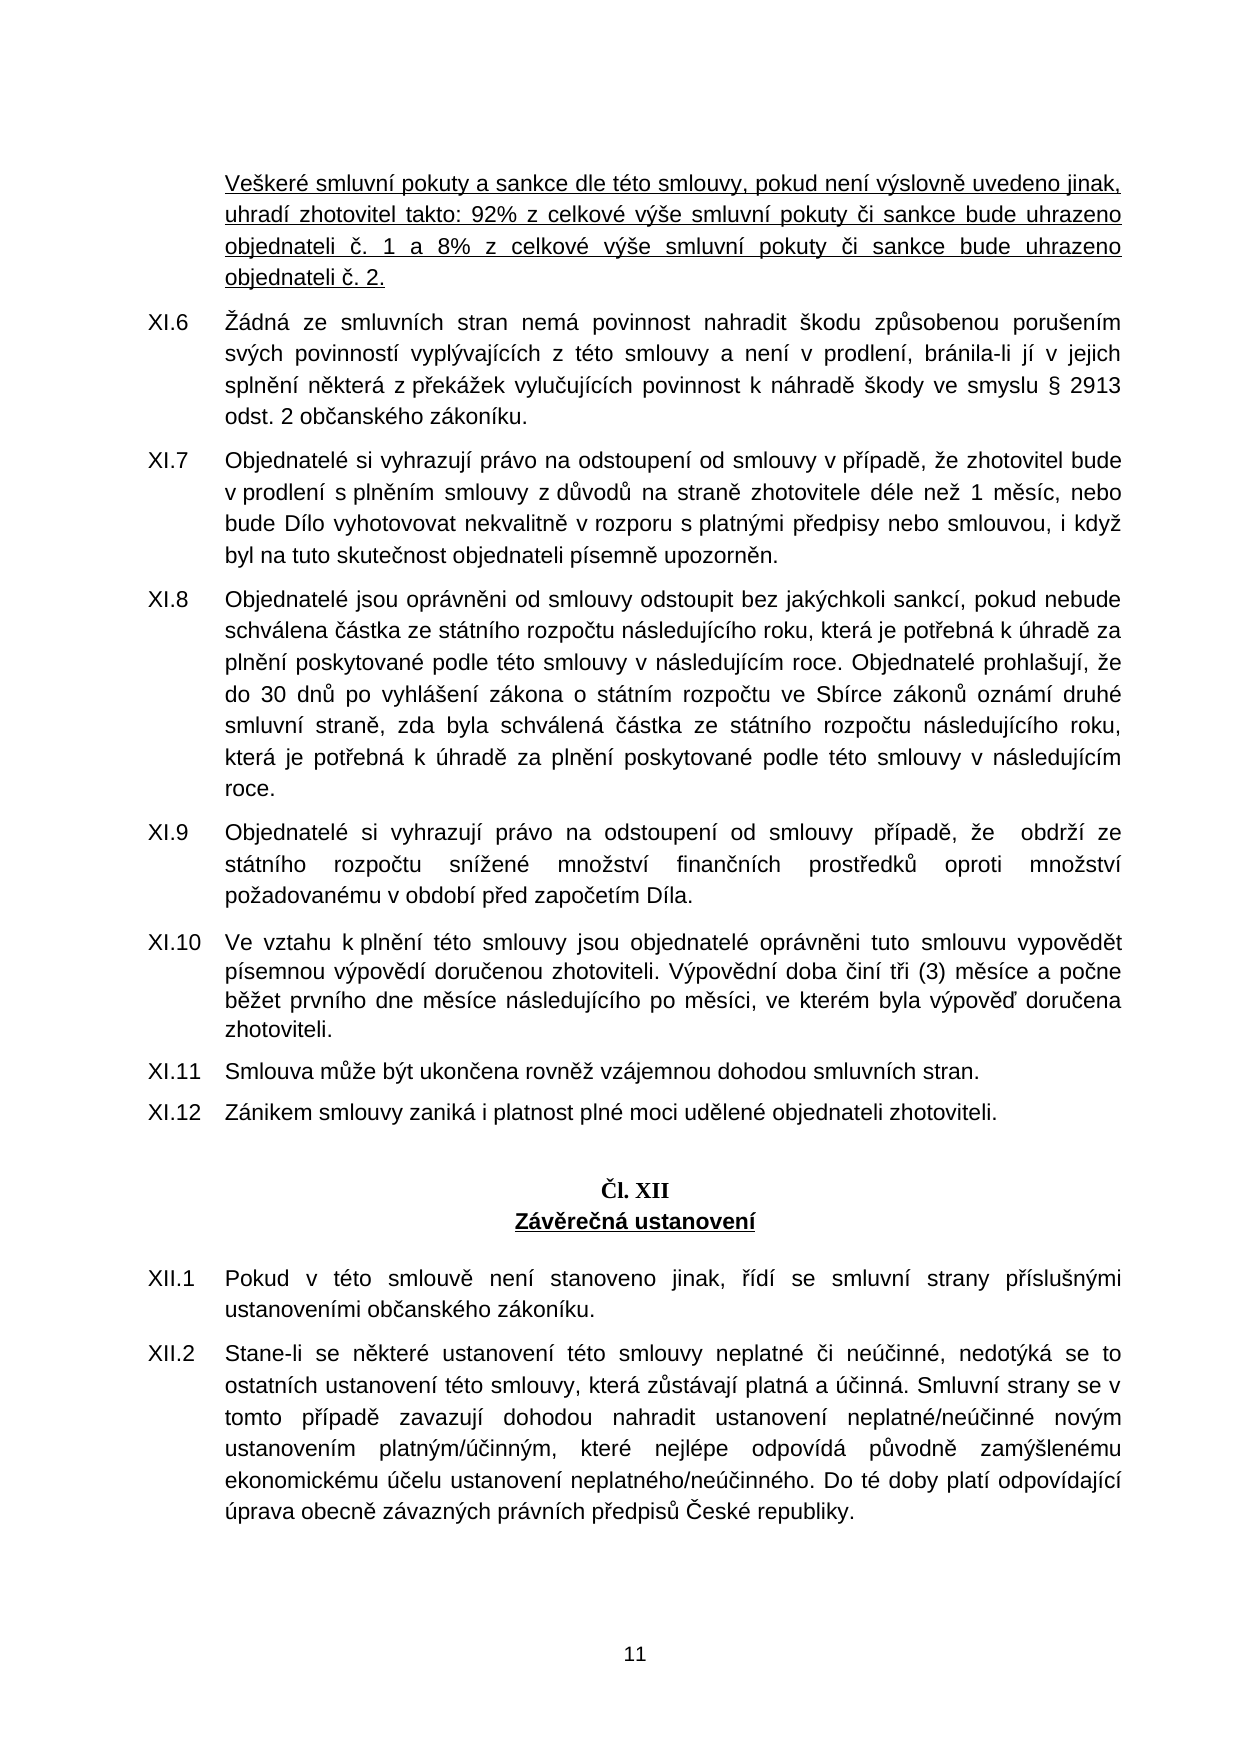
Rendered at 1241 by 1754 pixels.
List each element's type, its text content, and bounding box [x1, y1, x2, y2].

list Veškeré smluvní pokuty a sankce dle této smlouvy, pokud není výslovně uvedeno jinak, uhradí zhotovitel takto: 92% z celkové výše smluvní pokuty či sankce bude uhrazeno objednateli č. 1 a 8% z celkové výše smluvní pokuty či sankce bude uhrazeno objednateli č. 2. [224, 170, 1122, 224]
list Smlouva může být ukončena rovněž vzájemnou dohodou smluvních stran. [148, 1056, 1122, 1085]
list Veškeré smluvní pokuty a sankce dle této smlouvy, pokud není výslovně uvedeno jinak, uhradí zhotovitel takto: 92% z celkové výše smluvní pokuty či sankce bude uhrazeno objednateli č. 1 a 8% z celkové výše smluvní pokuty či sankce bude uhrazeno objednateli č. 2. [224, 257, 1122, 291]
list Stane-li se některé ustanovení této smlouvy neplatné či neúčinné, nedotýká se to ostatních ustanovení této smlouvy, která zůstávají platná a účinná. Smluvní strany se v tomto případě zavazují dohodou nahradit ustanovení neplatné/neúčinné novým ustanovením platným/účinným, které nejlépe odpovídá původně zamýšlenému ekonomickému účelu ustanovení neplatného/neúčinného. Do té doby platí odpovídající úprava obecně závazných právních předpisů České republiky. [148, 1340, 1122, 1524]
list Žádná ze smluvních stran nemá povinnost nahradit škodu způsobenou porušením svých povinností vyplývajících z této smlouvy a není v prodlení, bránila-li jí v jejich splnění některá z překážek vylučujících povinnost k náhradě škody ve smyslu § 2913 odst. 2 občanského zákoníku. [148, 308, 1122, 429]
list Ve vztahu k plnění této smlouvy jsou objednatelé oprávněni tuto smlouvu vypovědět písemnou výpovědí doručenou zhotoviteli. Výpovědní doba činí tři (3) měsíce a počne běžet prvního dne měsíce následujícího po měsíci, ve kterém byla výpověď doručena zhotoviteli. [148, 927, 1122, 1043]
list Pokud v této smlouvě není stanoveno jinak, řídí se smluvní strany příslušnými ustanoveními občanského zákoníku. [148, 1265, 1122, 1323]
list Objednatelé si vyhrazují právo na odstoupení od smlouvy v případě, že zhotovitel bude v prodlení s plněním smlouvy z důvodů na straně zhotovitele déle než 1 měsíc, nebo bude Dílo vyhotovovat nekvalitně v rozporu s platnými předpisy nebo smlouvou, i když byl na tuto skutečnost objednateli písemně upozorněn. [148, 447, 1122, 568]
list Objednatelé si vyhrazují právo na odstoupení od smlouvy případě, že obdrží ze státního rozpočtu snížené množství finančních prostředků oproti množství požadovanému v období před započetím Díla. [148, 819, 1122, 909]
list Objednatelé jsou oprávněni od smlouvy odstoupit bez jakýchkoli sankcí, pokud nebude schválena částka ze státního rozpočtu následujícího roku, která je potřebná k úhradě za plnění poskytované podle této smlouvy v následujícím roce. Objednatelé prohlašují, že do 30 dnů po vyhlášení zákona o státním rozpočtu ve Sbírce zákonů oznámí druhé smluvní straně, zda byla schválená částka ze státního rozpočtu následujícího roku, která je potřebná k úhradě za plnění poskytované podle této smlouvy v následujícím roce. [148, 586, 1122, 802]
list Zánikem smlouvy zaniká i platnost plné moci udělené objednateli zhotoviteli. [148, 1097, 1122, 1127]
text Závěrečná ustanovení [148, 1177, 1122, 1234]
list Veškeré smluvní pokuty a sankce dle této smlouvy, pokud není výslovně uvedeno jinak, uhradí zhotovitel takto: 92% z celkové výše smluvní pokuty či sankce bude uhrazeno objednateli č. 1 a 8% z celkové výše smluvní pokuty či sankce bude uhrazeno objednateli č. 2. [224, 225, 1122, 256]
